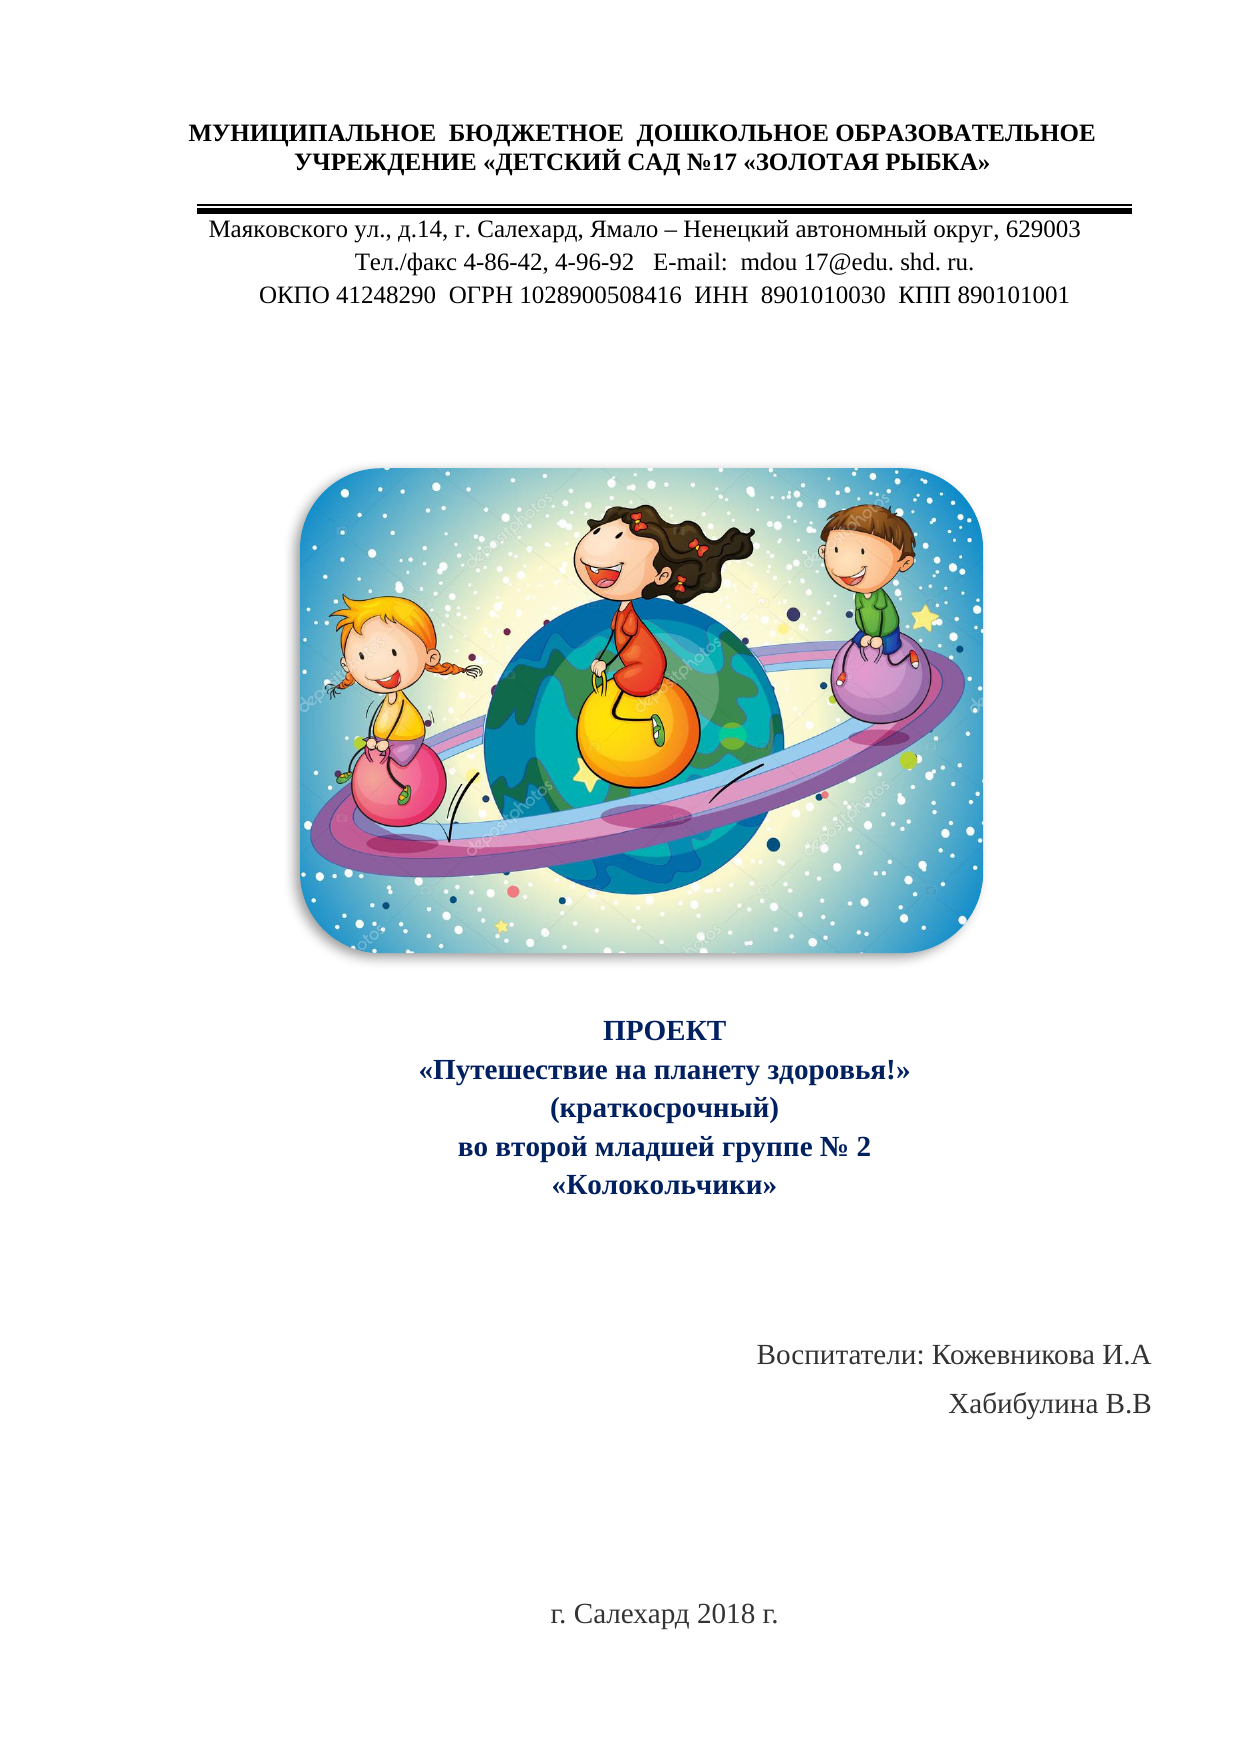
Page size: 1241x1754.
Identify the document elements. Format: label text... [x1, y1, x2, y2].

text Воспитатели: Кожевникова И.А [177, 1337, 1152, 1371]
picture [300, 468, 984, 954]
text (краткосрочный) [177, 1090, 1152, 1124]
text «Путешествие на планету здоровья!» [177, 1052, 1152, 1085]
text во второй младшей группе № 2 [177, 1129, 1152, 1162]
text Хабибулина В.В [177, 1386, 1152, 1420]
text МУНИЦИПАЛЬНОЕ БЮДЖЕТНОЕ ДОШКОЛЬНОЕ ОБРАЗОВАТЕЛЬНОЕ УЧРЕЖДЕНИЕ «ДЕТСКИЙ САД №17 «ЗОЛОТАЯ РЫБКА» [133, 118, 1152, 176]
text г. Салехард 2018 г. [177, 1596, 1152, 1630]
text «Колокольчики» [177, 1167, 1152, 1201]
table_header Маяковского ул., д.14, г. Салехард, Ямало – Ненецкий автономный округ, 629003 Тел./факс 4-86-42, 4-96-92 E-mail: mdou 17@edu. shd. ru. ОКПО 41248290 ОГРН 1028900508416 ИНН 8901010030 КПП 890101001 [197, 214, 1132, 354]
text ПРОЕКТ [177, 1013, 1152, 1047]
